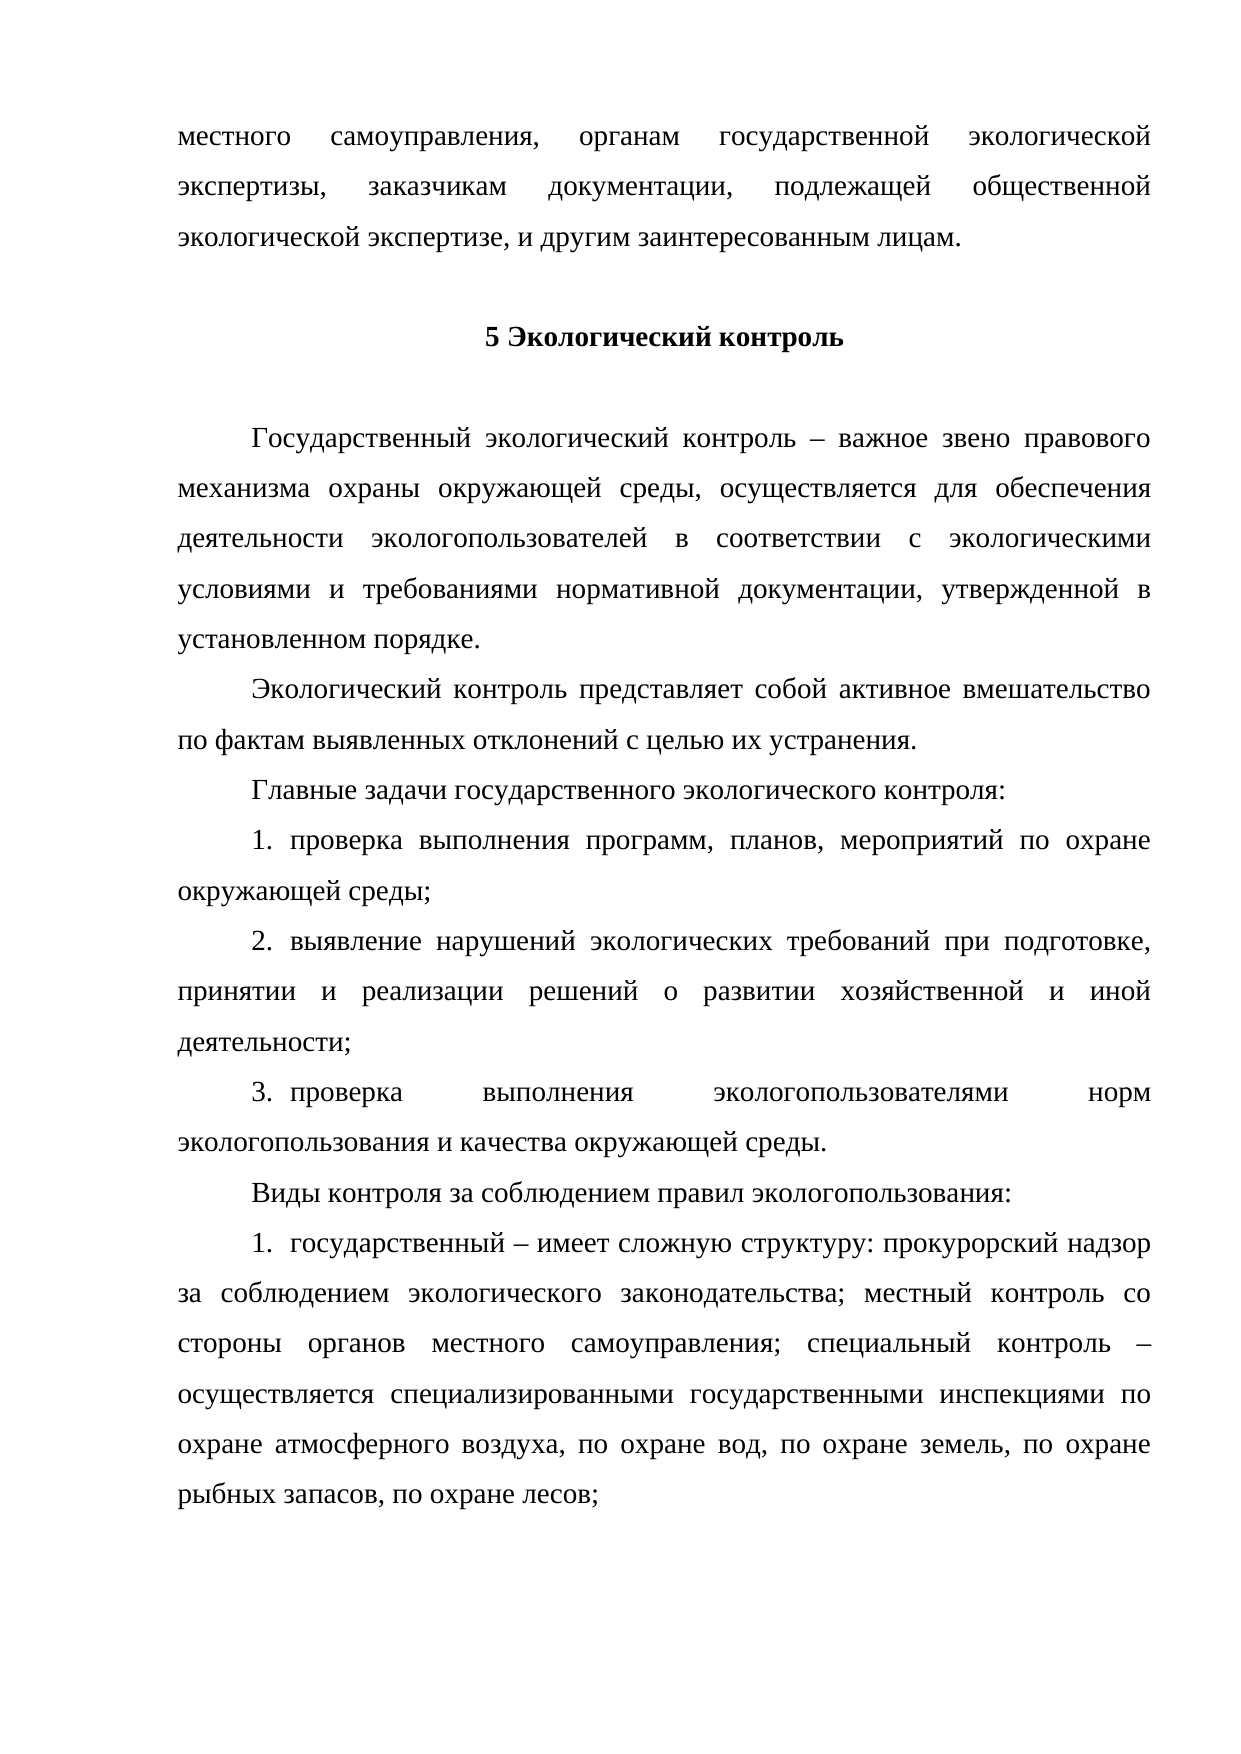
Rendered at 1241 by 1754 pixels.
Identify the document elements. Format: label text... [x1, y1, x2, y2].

list государственный – имеет сложную структуру: прокурорский надзор за соблюдением экологического законодательства; местный контроль со стороны органов местного самоуправления; специальный контроль – осуществляется специализированными государственными инспекциями по охране атмосферного воздуха, по охране вод, по охране земель, по охране рыбных запасов, по охране лесов; [177, 1225, 1152, 1510]
text Экологический контроль представляет собой активное вмешательство по фактам выявленных отклонений с целью их устранения. [177, 672, 1152, 755]
text Государственный экологический контроль – важное звено правового механизма охраны окружающей среды, осуществляется для обеспечения деятельности экологопользователей в соответствии с экологическими условиями и требованиями нормативной документации, утвержденной в установленном порядке. [177, 420, 1152, 655]
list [177, 118, 1152, 252]
list выявление нарушений экологических требований при подготовке, принятии и реализации решений о развитии хозяйственной и иной деятельности; [177, 923, 1152, 1057]
text 5 Экологический контроль [177, 319, 1152, 353]
list проверка выполнения экологопользователями норм экологопользования и качества окружающей среды. [177, 1074, 1152, 1158]
text Виды контроля за соблюдением правил экологопользования: [177, 1175, 1152, 1208]
list проверка выполнения программ, планов, мероприятий по охране окружающей среды; [177, 822, 1152, 906]
text Главные задачи государственного экологического контроля: [177, 772, 1152, 806]
